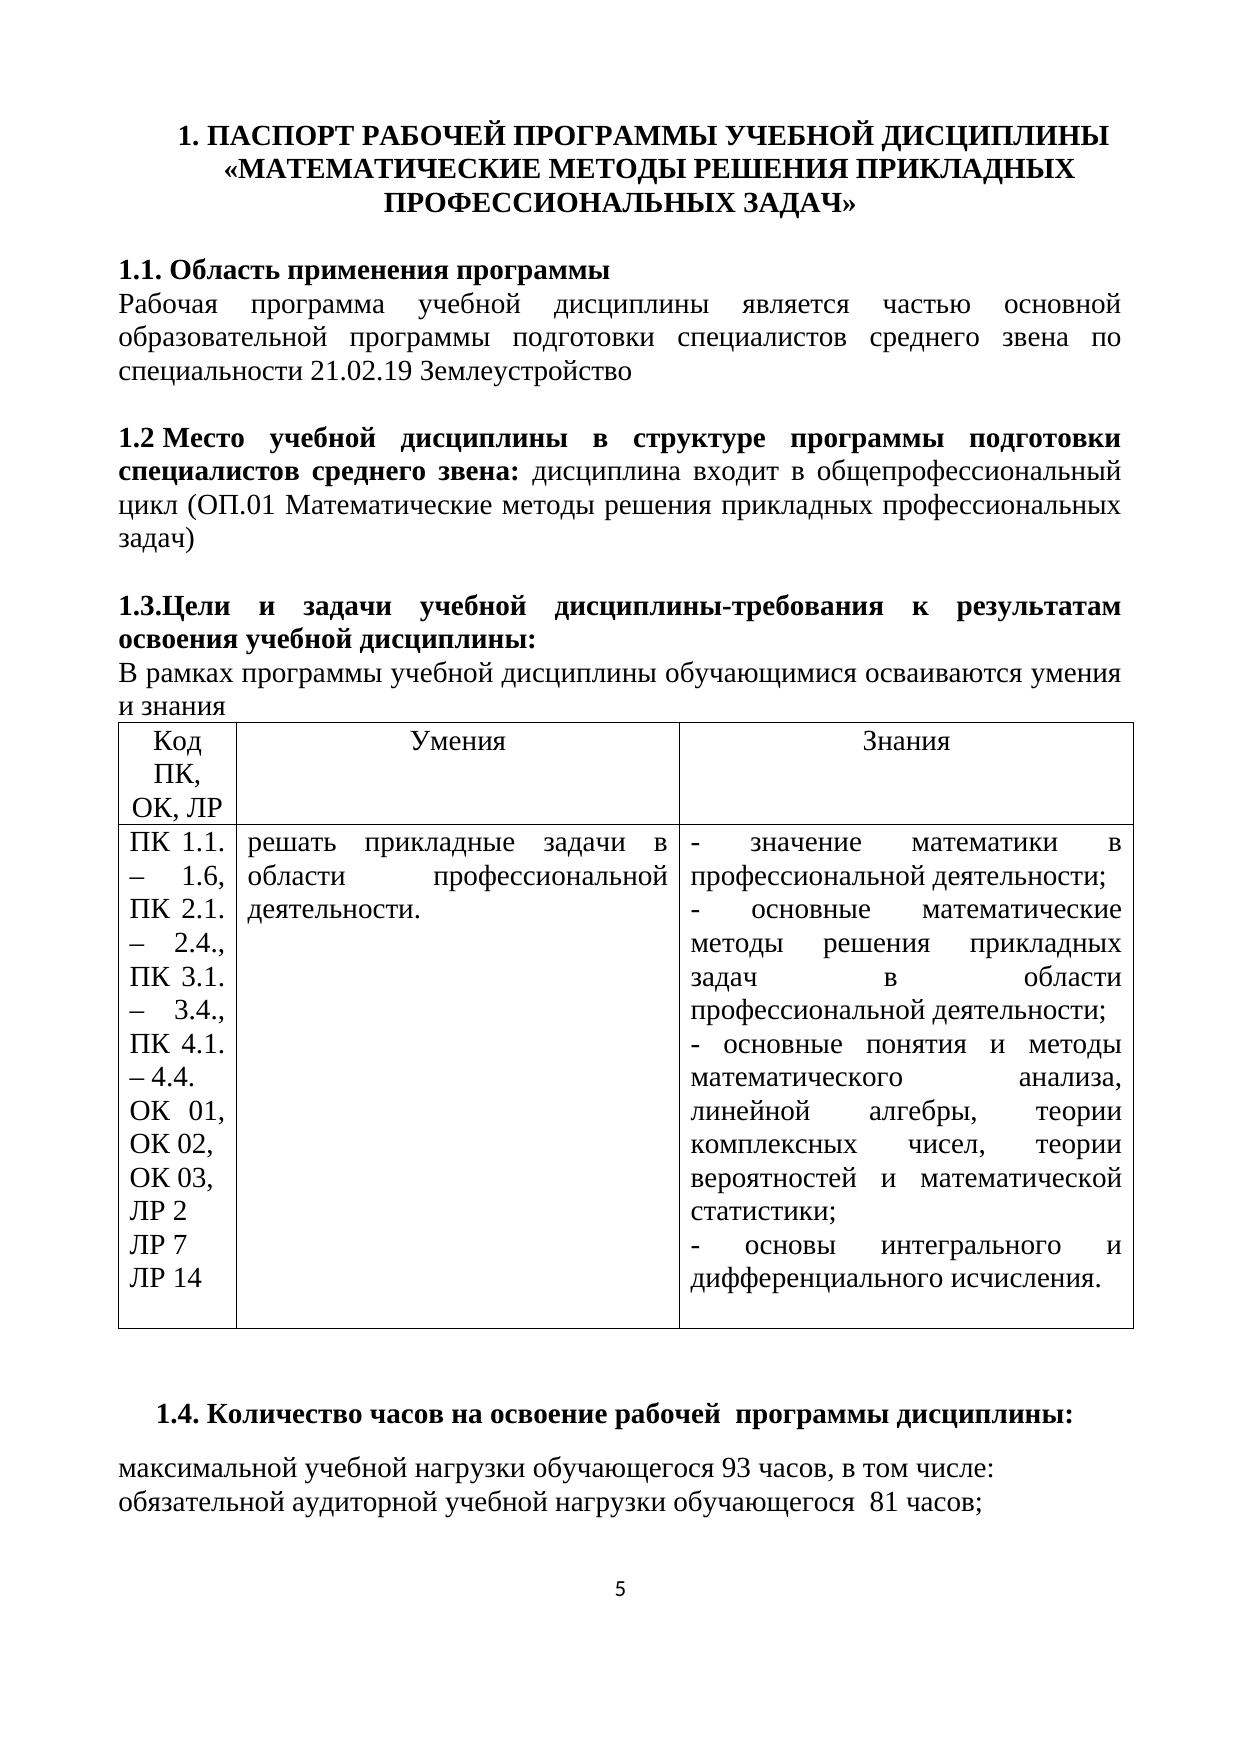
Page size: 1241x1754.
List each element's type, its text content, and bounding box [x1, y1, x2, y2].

text 1.3.Цели и задачи учебной дисциплины-требования к результатам освоения учебной дисциплины: [118, 588, 1122, 655]
table_cell решать прикладные задачи в области профессиональной деятельности. [237, 825, 679, 1328]
list паспорт рабочей ПРОГРАММЫ УЧЕБНОЙ ДИСЦИПЛИНЫ [118, 118, 1122, 152]
text максимальной учебной нагрузки обучающегося 93 часов, в том числе: [118, 1450, 1122, 1484]
table_header Умения [237, 723, 679, 823]
list Место учебной дисциплины в структуре программы подготовки специалистов среднего звена: дисциплина входит в общепрофессиональный цикл (ОП.01 Математические методы решения прикладных профессиональных задач) [118, 420, 1122, 554]
text 1.4. Количество часов на освоение рабочей программы дисциплины: [156, 1396, 1122, 1429]
table_header Код ПК, ОК, ЛР [119, 723, 236, 823]
table_header Знания [680, 723, 1133, 823]
text Рабочая программа учебной дисциплины является частью основной образовательной программы подготовки специалистов среднего звена по специальности 21.02.19 Землеустройство [118, 286, 1122, 386]
text В рамках программы учебной дисциплины обучающимися осваиваются умения и знания [118, 655, 1122, 722]
table_cell - значение математики в профессиональной деятельности; - основные математические методы решения прикладных задач в области профессиональной деятельности; - основные понятия и методы математического анализа, линейной алгебры, теории комплексных чисел, теории вероятностей и математической статистики; - основы интегрального и дифференциального исчисления. [680, 825, 1133, 1328]
text 1.1. Область применения программы [118, 252, 1122, 286]
text «МАТЕМАТИЧЕСКИЕ МЕТОДЫ РЕШЕНИЯ ПРИКЛАДНЫХ ПРОФЕССИОНАЛЬНЫХ ЗАДАЧ» [118, 152, 1122, 219]
text обязательной аудиторной учебной нагрузки обучающегося 81 часов; [118, 1484, 1122, 1517]
table_cell ПК 1.1. – 1.6, ПК 2.1. – 2.4., ПК 3.1. – 3.4., ПК 4.1. – 4.4. ОК 01, ОК 02, ОК 03, ЛР 2 ЛР 7 ЛР 14 [119, 825, 236, 1328]
